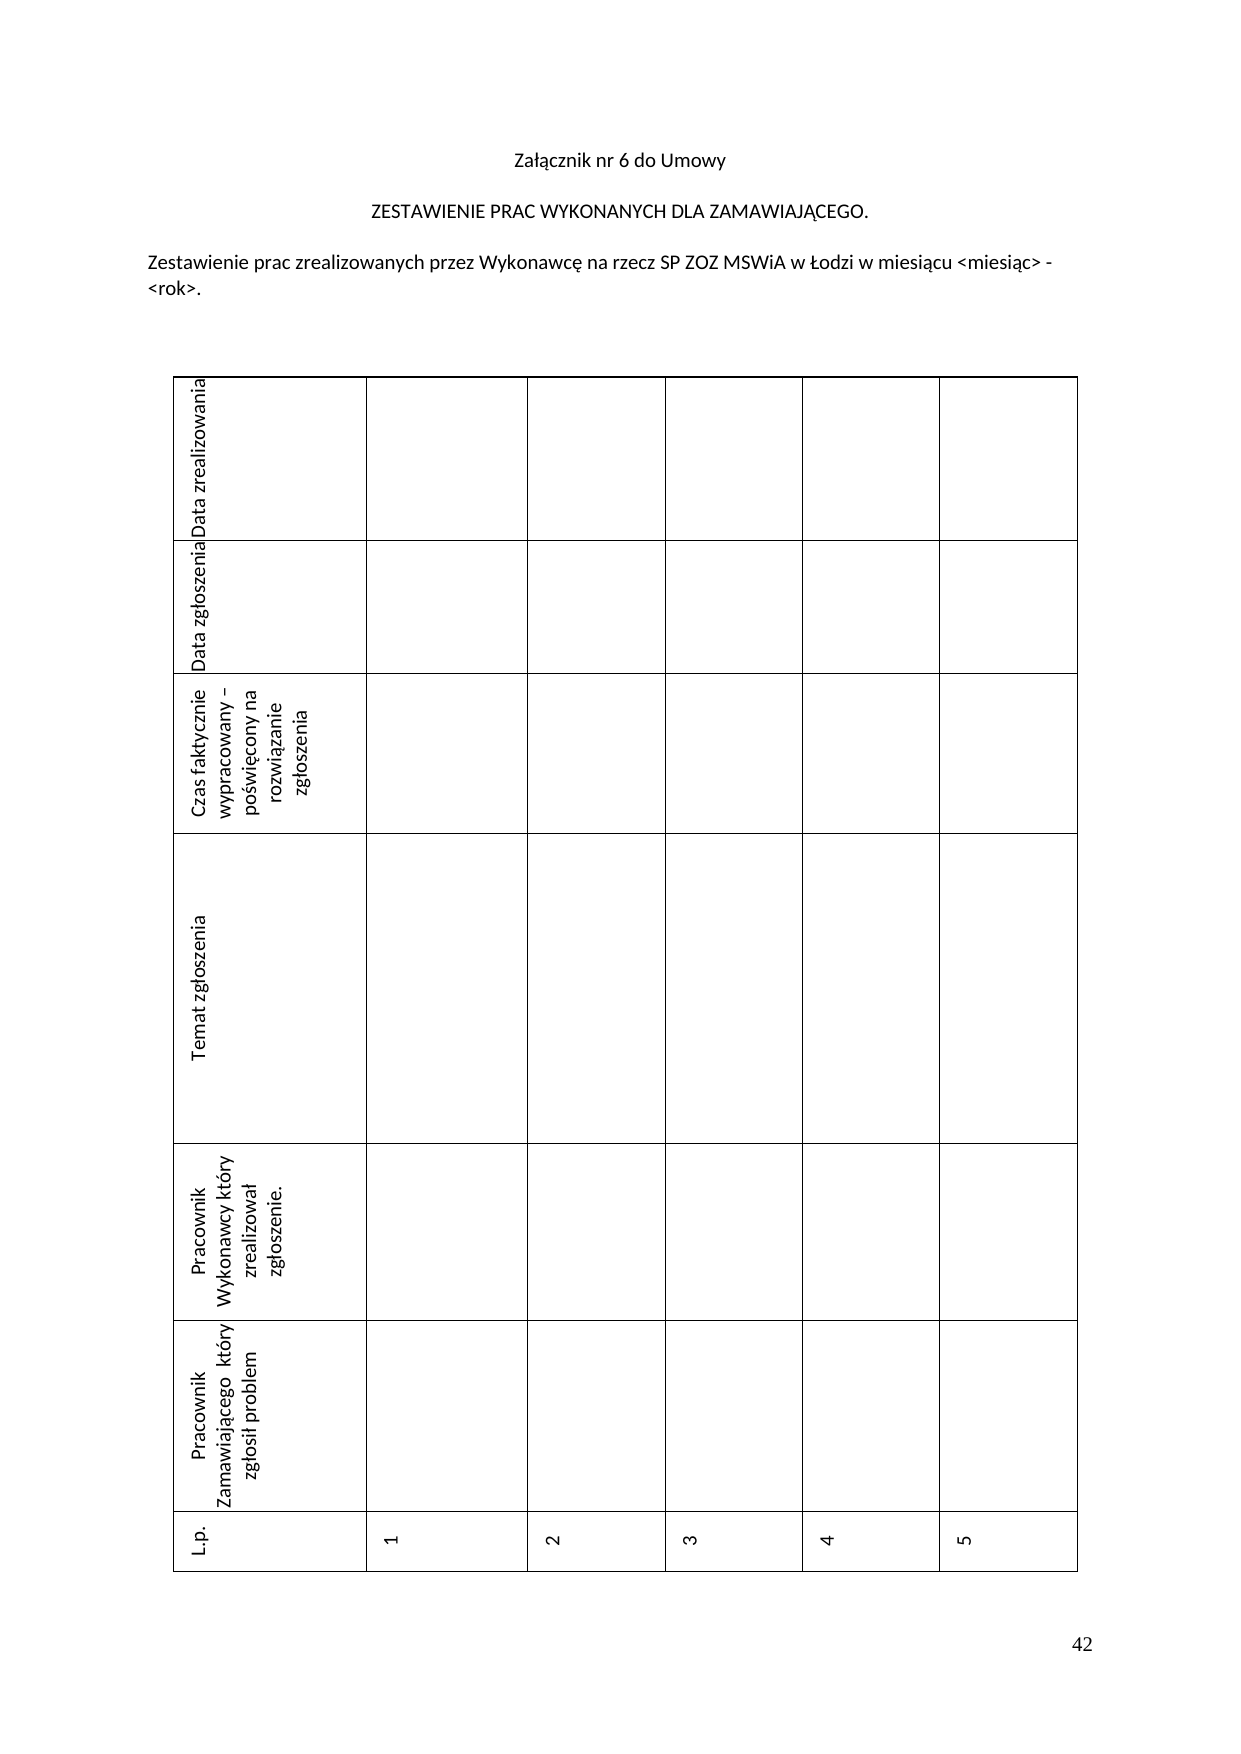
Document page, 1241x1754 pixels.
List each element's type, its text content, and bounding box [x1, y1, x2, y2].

table_cell [528, 834, 665, 1142]
table_cell L.p. [174, 1512, 366, 1571]
table_cell 5 [940, 1512, 1077, 1571]
table_cell Temat zgłoszenia [174, 834, 366, 1142]
table_cell [940, 541, 1077, 673]
table_header [803, 378, 939, 540]
table_cell [940, 674, 1077, 833]
text Zestawienie prac zrealizowanych przez Wykonawcę na rzecz SP ZOZ MSWiA w Łodzi w miesiącu <miesiąc> - <rok>. [148, 249, 1093, 300]
table_cell [803, 1144, 939, 1320]
table_cell [528, 1144, 665, 1320]
table_cell [666, 1144, 802, 1320]
table_cell Data zgłoszenia [174, 541, 366, 673]
table_cell Pracownik Wykonawcy który zrealizował zgłoszenie. [174, 1144, 366, 1320]
table_header [528, 378, 665, 540]
table_cell [940, 1321, 1077, 1511]
table_cell [367, 674, 527, 833]
table_cell [666, 834, 802, 1142]
table_cell [367, 1321, 527, 1511]
table_cell [666, 674, 802, 833]
table_cell [528, 674, 665, 833]
text Załącznik nr 6 do Umowy [148, 148, 1093, 173]
table_cell 4 [803, 1512, 939, 1571]
table_cell [367, 1144, 527, 1320]
table_cell [367, 541, 527, 673]
table_header Data zrealizowania [174, 378, 366, 540]
table_cell [803, 834, 939, 1142]
table_cell [803, 541, 939, 673]
table_cell [528, 1321, 665, 1511]
table_cell Pracownik Zamawiającego który zgłosił problem [174, 1321, 366, 1511]
table_cell 3 [666, 1512, 802, 1571]
table_header [940, 378, 1077, 540]
text ZESTAWIENIE PRAC WYKONANYCH DLA ZAMAWIAJĄCEGO. [148, 198, 1093, 224]
table_cell [803, 1321, 939, 1511]
table_cell [666, 541, 802, 673]
table_cell 1 [367, 1512, 527, 1571]
table_cell [803, 674, 939, 833]
table_cell [666, 1321, 802, 1511]
table_header [666, 378, 802, 540]
table_cell 2 [528, 1512, 665, 1571]
table_cell [940, 1144, 1077, 1320]
table_cell Czas faktycznie wypracowany – poświęcony na rozwiązanie zgłoszenia [174, 674, 366, 833]
table_cell [528, 541, 665, 673]
table_cell [940, 834, 1077, 1142]
table_header [367, 378, 527, 540]
table_cell [367, 834, 527, 1142]
